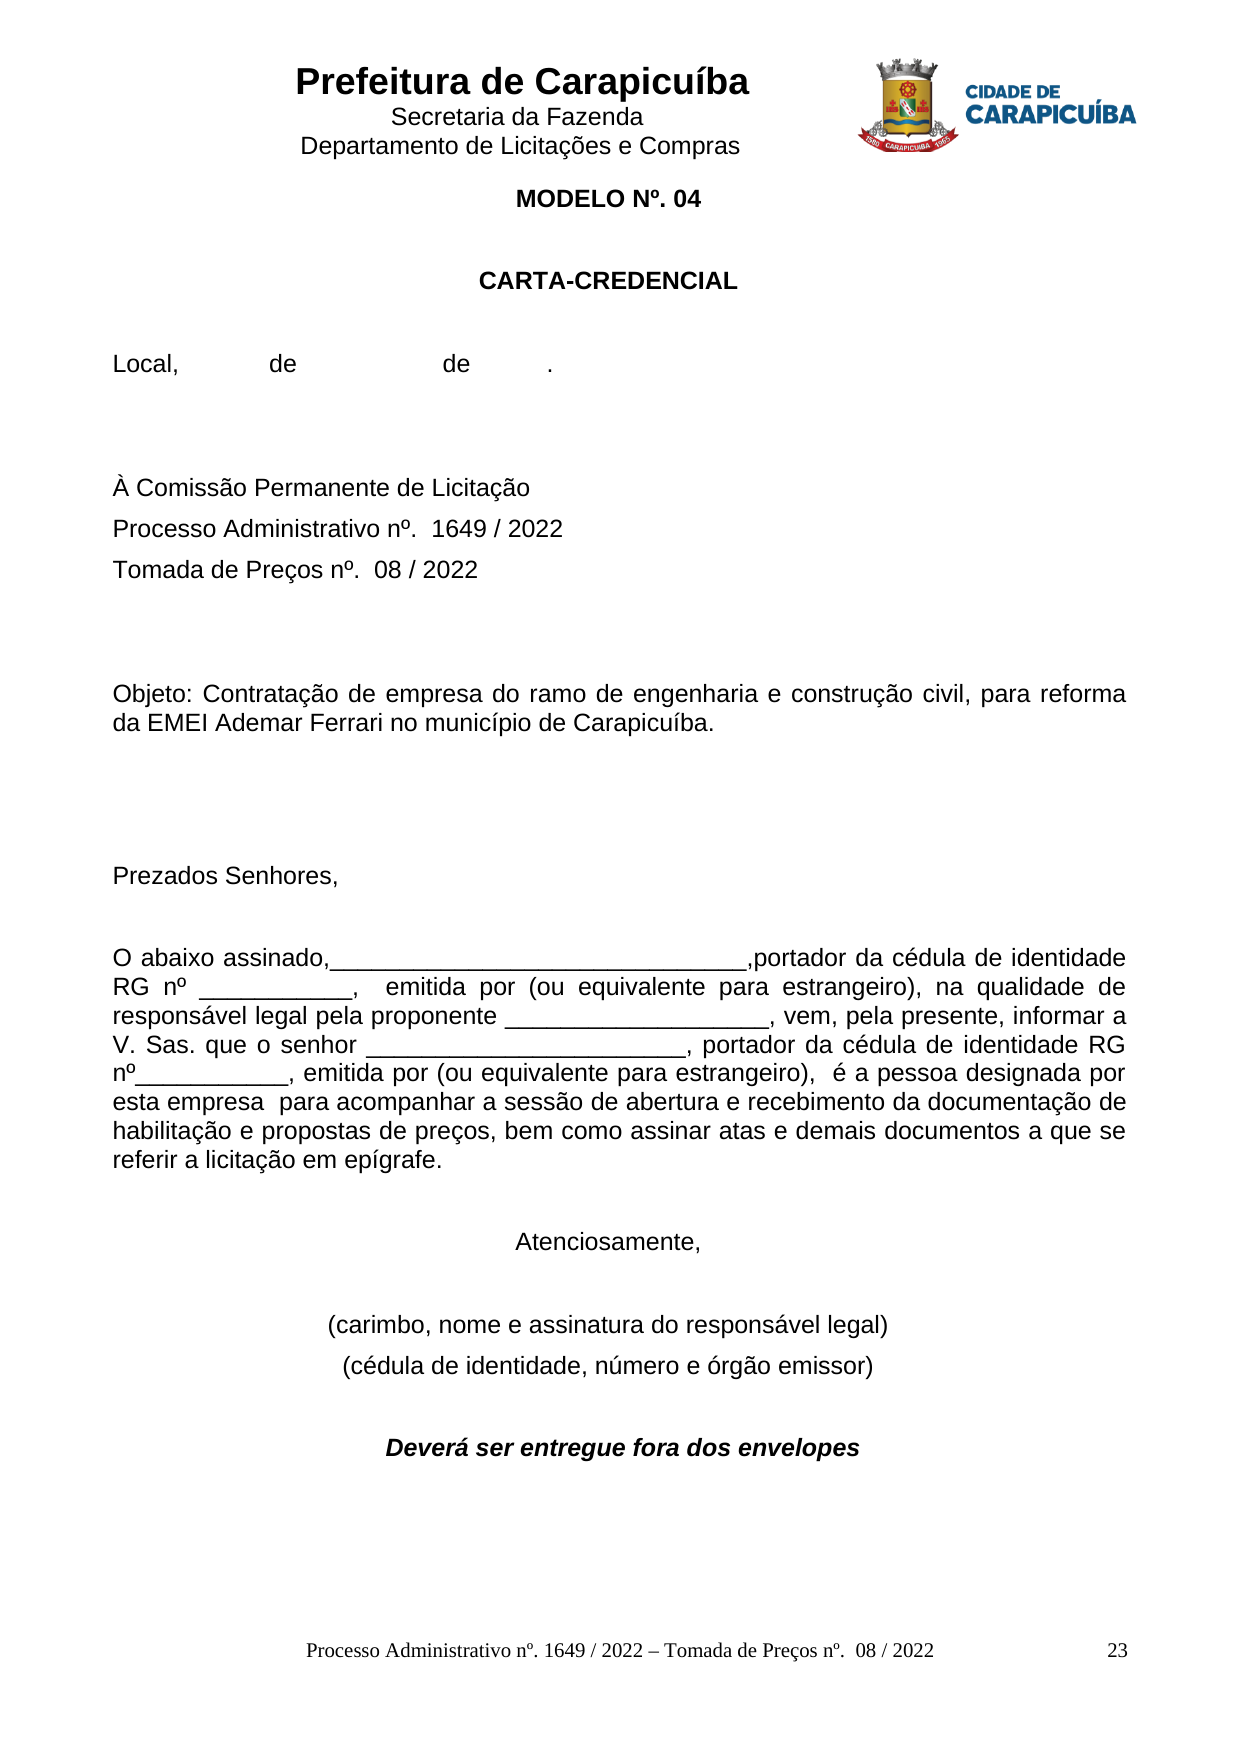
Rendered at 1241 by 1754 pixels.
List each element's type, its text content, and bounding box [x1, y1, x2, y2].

text Local, de de . [112, 349, 1104, 377]
text O abaixo assinado,______________________________,portador da cédula de identidade RG nº ___________, emitida por (ou equivalente para estrangeiro), na qualidade de responsável legal pela proponente ___________________, vem, pela presente, informar a V. Sas. que o senhor _______________________, portador da cédula de identidade RG nº___________, emitida por (ou equivalente para estrangeiro), é a pessoa designada por esta empresa para acompanhar a sessão de abertura e recebimento da documentação de habilitação e propostas de preços, bem como assinar atas e demais documentos a que se referir a licitação em epígrafe. [112, 943, 1128, 1173]
text À Comissão Permanente de Licitação [112, 472, 1104, 501]
text Tomada de Preços nº. 08 / 2022 [112, 555, 1104, 584]
text (cédula de identidade, número e órgão emissor) [112, 1351, 1104, 1379]
text Prezados Senhores, [112, 861, 1104, 889]
picture [857, 57, 1139, 152]
text Atenciosamente, [112, 1227, 1104, 1256]
text Objeto: Contratação de empresa do ramo de engenharia e construção civil, para reforma da EMEI Ademar Ferrari no município de Carapicuíba. [112, 679, 1128, 736]
text Processo Administrativo nº. 1649 / 2022 [112, 514, 1104, 542]
text (carimbo, nome e assinatura do responsável legal) [112, 1309, 1104, 1338]
text CARTA-CREDENCIAL [112, 266, 1104, 295]
text Deverá ser entregue fora dos envelopes [142, 1433, 1104, 1462]
text MODELO Nº. 04 [112, 184, 1104, 212]
